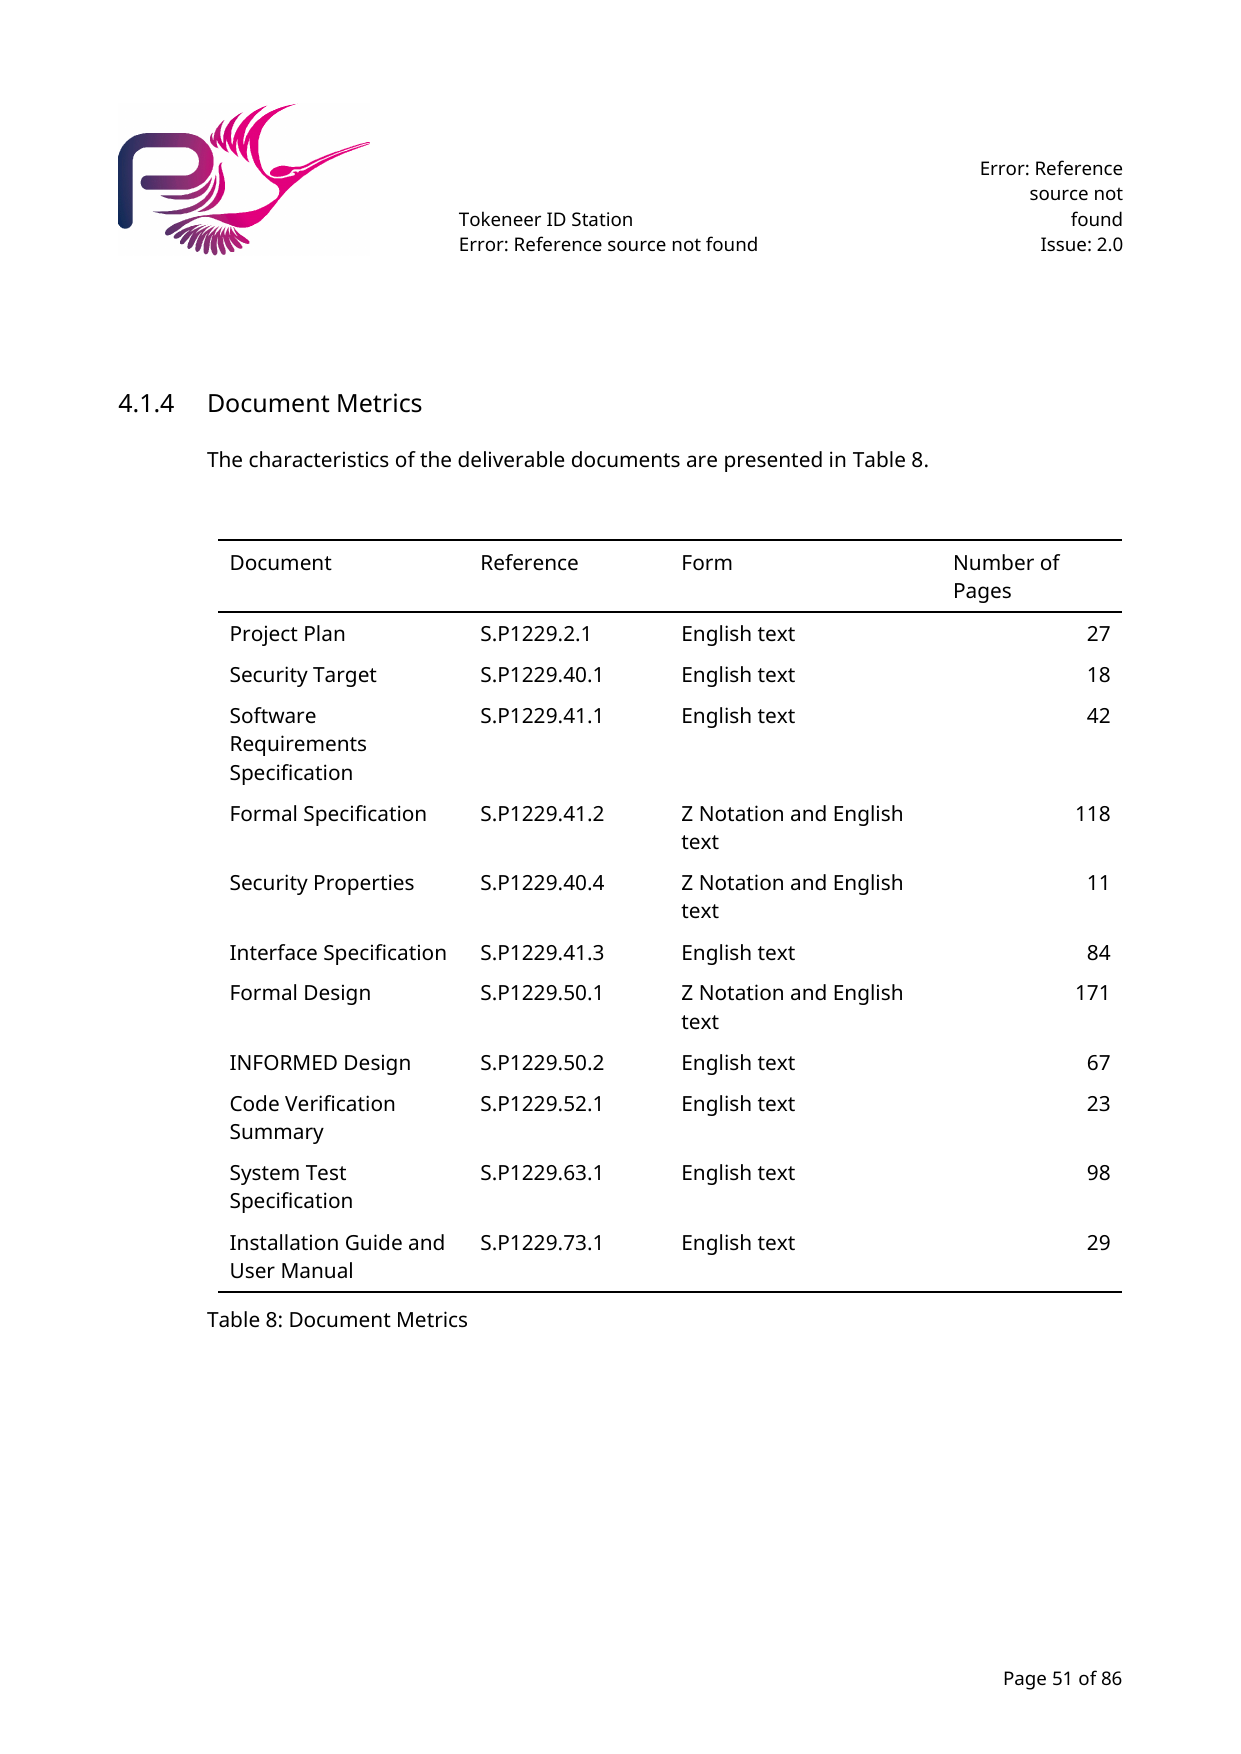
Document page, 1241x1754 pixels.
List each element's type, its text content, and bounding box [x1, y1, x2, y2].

table_cell S.P1229.50.1 [469, 972, 670, 1042]
table_cell English text [670, 695, 942, 793]
table_cell System Test Specification [218, 1152, 469, 1221]
table_cell English text [670, 1083, 942, 1152]
table_cell 11 [942, 862, 1122, 931]
subtitle Document Metrics [118, 386, 1122, 420]
table_cell English text [670, 931, 942, 972]
table_cell Interface Specification [218, 931, 469, 972]
table_cell 67 [942, 1042, 1122, 1083]
picture [118, 103, 370, 256]
table_cell S.P1229.73.1 [469, 1221, 670, 1291]
table_cell S.P1229.2.1 [469, 613, 670, 654]
table_cell Z Notation and English text [670, 793, 942, 862]
table_cell 84 [942, 931, 1122, 972]
table_cell Code Verification Summary [218, 1083, 469, 1152]
table_cell 27 [942, 613, 1122, 654]
table_cell 42 [942, 695, 1122, 793]
table_cell INFORMED Design [218, 1042, 469, 1083]
table_cell S.P1229.41.1 [469, 695, 670, 793]
table_cell S.P1229.50.2 [469, 1042, 670, 1083]
table_cell Formal Design [218, 972, 469, 1042]
table_cell 171 [942, 972, 1122, 1042]
table_cell Project Plan [218, 613, 469, 654]
text The characteristics of the deliverable documents are presented in Table 8. [207, 445, 1122, 473]
table_cell English text [670, 654, 942, 695]
table_cell English text [670, 613, 942, 654]
table_cell 98 [942, 1152, 1122, 1221]
table_header Number of Pages [942, 541, 1122, 611]
table_cell S.P1229.63.1 [469, 1152, 670, 1221]
table_cell 23 [942, 1083, 1122, 1152]
table_cell S.P1229.40.1 [469, 654, 670, 695]
table_cell English text [670, 1221, 942, 1291]
table_cell S.P1229.52.1 [469, 1083, 670, 1152]
table_cell English text [670, 1042, 942, 1083]
table_cell Formal Specification [218, 793, 469, 862]
table_cell Software Requirements Specification [218, 695, 469, 793]
table_header Document [218, 541, 469, 611]
table_cell English text [670, 1152, 942, 1221]
table_cell Security Properties [218, 862, 469, 931]
table_cell Z Notation and English text [670, 972, 942, 1042]
text Table 8: Document Metrics [207, 1305, 1122, 1334]
table_cell S.P1229.41.3 [469, 931, 670, 972]
table_header Form [670, 541, 942, 611]
table_header Reference [469, 541, 670, 611]
table_cell Security Target [218, 654, 469, 695]
table_cell S.P1229.41.2 [469, 793, 670, 862]
table_cell Z Notation and English text [670, 862, 942, 931]
table_cell 29 [942, 1221, 1122, 1291]
table_cell 18 [942, 654, 1122, 695]
table_cell Installation Guide and User Manual [218, 1221, 469, 1291]
table_cell 118 [942, 793, 1122, 862]
table_cell S.P1229.40.4 [469, 862, 670, 931]
